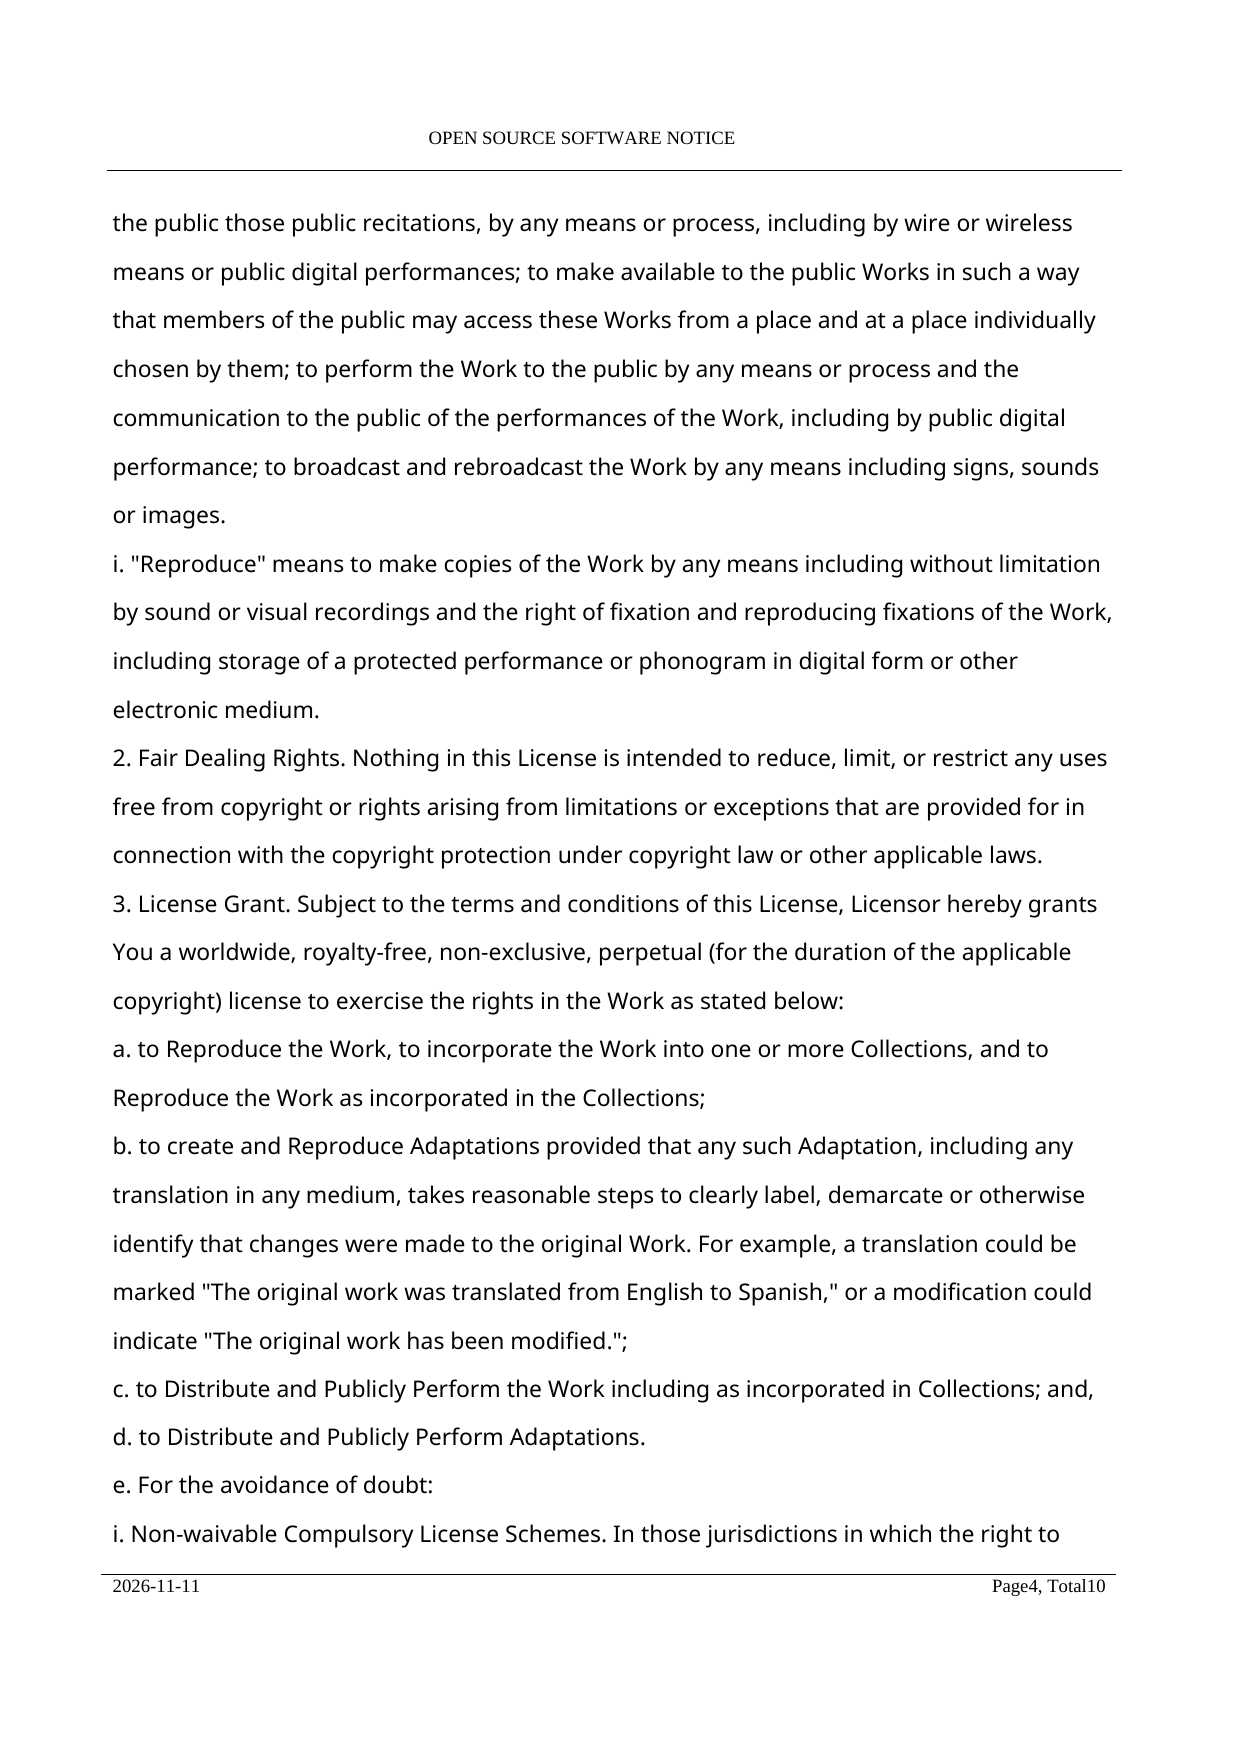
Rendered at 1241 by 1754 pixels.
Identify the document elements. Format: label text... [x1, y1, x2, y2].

text a. to Reproduce the Work, to incorporate the Work into one or more Collections, and to Reproduce the Work as incorporated in the Collections; [112, 1033, 1128, 1114]
text i. "Reproduce" means to make copies of the Work by any means including without limitation by sound or visual recordings and the right of fixation and reproducing fixations of the Work, including storage of a protected performance or phonogram in digital form or other electronic medium. [112, 547, 1128, 726]
text 2. Fair Dealing Rights. Nothing in this License is intended to reduce, limit, or restrict any uses free from copyright or rights arising from limitations or exceptions that are provided for in connection with the copyright protection under copyright law or other applicable laws. [112, 741, 1128, 871]
text d. to Distribute and Publicly Perform Adaptations. [112, 1421, 1128, 1453]
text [112, 1517, 1128, 1549]
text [112, 206, 1128, 531]
text e. For the avoidance of doubt: [112, 1469, 1128, 1501]
text b. to create and Reproduce Adaptations provided that any such Adaptation, including any translation in any medium, takes reasonable steps to clearly label, demarcate or otherwise identify that changes were made to the original Work. For example, a translation could be marked "The original work was translated from English to Spanish," or a modification could indicate "The original work has been modified."; [112, 1129, 1128, 1357]
text 3. License Grant. Subject to the terms and conditions of this License, Licensor hereby grants You a worldwide, royalty-free, non-exclusive, perpetual (for the duration of the applicable copyright) license to exercise the rights in the Work as stated below: [112, 887, 1128, 1017]
text c. to Distribute and Publicly Perform the Work including as incorporated in Collections; and, [112, 1373, 1128, 1405]
